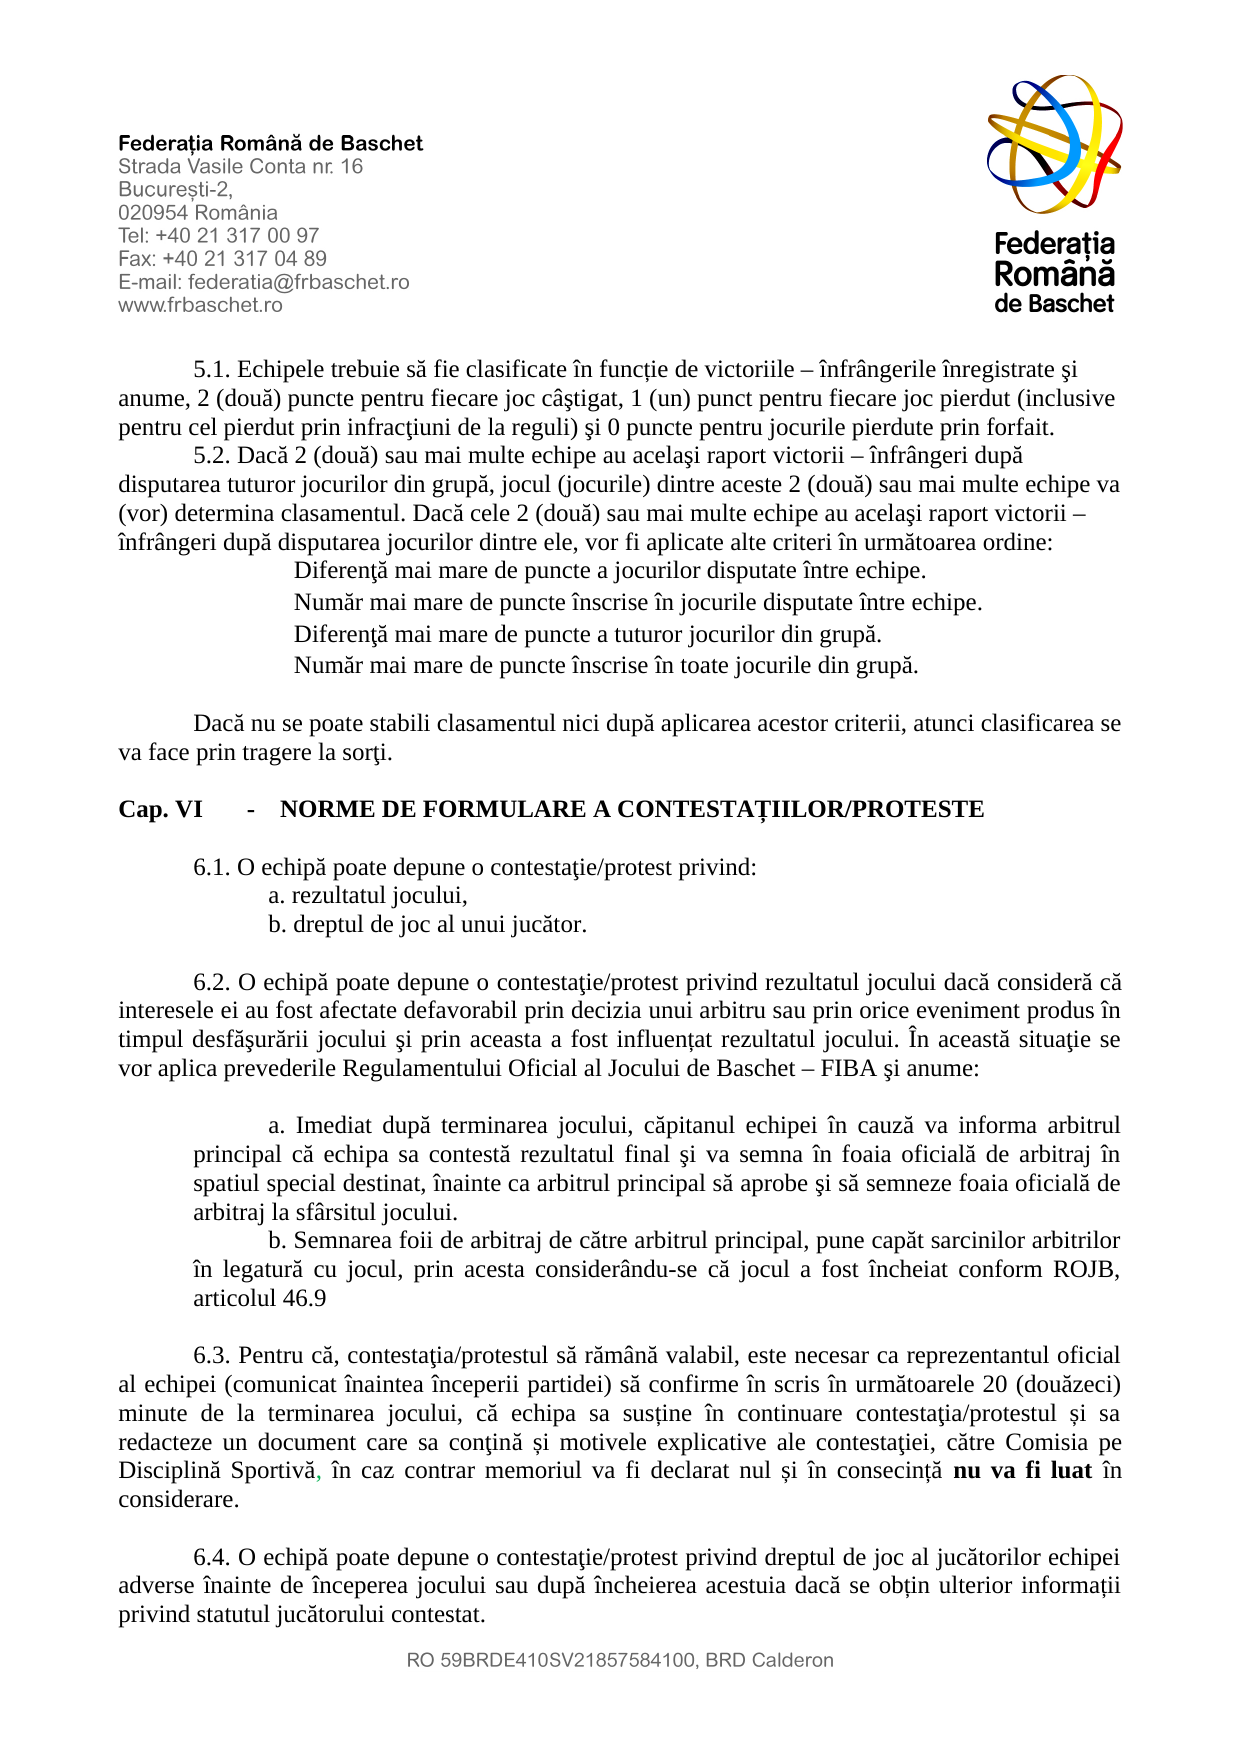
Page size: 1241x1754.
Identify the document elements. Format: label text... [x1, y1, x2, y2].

text b. Semnarea foii de arbitraj de către arbitrul principal, pune capăt sarcinilor arbitrilor în legatură cu jocul, prin acesta considerându-se că jocul a fost încheiat conform ROJB, articolul 46.9 [193, 1225, 1122, 1312]
text  Diferenţă mai mare de puncte a jocurilor disputate între echipe. [193, 556, 1122, 584]
text 6.2. O echipă poate depune o contestaţie/protest privind rezultatul jocului dacă consideră că interesele ei au fost afectate defavorabil prin decizia unui arbitru sau prin orice eveniment produs în timpul desfăşurării jocului şi prin aceasta a fost influențat rezultatul jocului. În această situaţie se vor aplica prevederile Regulamentului Oficial al Jocului de Baschet – FIBA şi anume: [118, 967, 1122, 1082]
text  Număr mai mare de puncte înscrise în jocurile disputate între echipe. [193, 587, 1122, 616]
text 6.4. O echipă poate depune o contestaţie/protest privind dreptul de joc al jucătorilor echipei adverse înainte de începerea jocului sau după încheierea acestuia dacă se obțin ulterior informații privind statutul jucătorului contestat. [118, 1542, 1122, 1628]
text a. Imediat după terminarea jocului, căpitanul echipei în cauză va informa arbitrul principal că echipa sa contestă rezultatul final şi va semna în foaia oficială de arbitraj în spatiul special destinat, înainte ca arbitrul principal să aprobe şi să semneze foaia oficială de arbitraj la sfârsitul jocului. [193, 1110, 1122, 1225]
text a. rezultatul jocului, [193, 880, 1122, 909]
text 6.3. Pentru că, contestaţia/protestul să rămână valabil, este necesar ca reprezentantul oficial al echipei (comunicat înaintea începerii partidei) să confirme în scris în următoarele 20 (douăzeci) minute de la terminarea jocului, că echipa sa susține în continuare contestaţia/protestul și sa redacteze un document care sa conţină și motivele explicative ale contestaţiei, către Comisia pe Disciplină Sportivă, în caz contrar memoriul va fi declarat nul și în consecință nu va fi luat în considerare. [118, 1340, 1122, 1513]
text 5.1. Echipele trebuie să fie clasificate în funcție de victoriile – înfrângerile înregistrate şi anume, 2 (două) puncte pentru fiecare joc câştigat, 1 (un) punct pentru fiecare joc pierdut (inclusive pentru cel pierdut prin infracţiuni de la reguli) şi 0 puncte pentru jocurile pierdute prin forfait. [118, 354, 1122, 441]
text 5.2. Dacă 2 (două) sau mai multe echipe au acelaşi raport victorii – înfrângeri după disputarea tuturor jocurilor din grupă, jocul (jocurile) dintre aceste 2 (două) sau mai multe echipe va (vor) determina clasamentul. Dacă cele 2 (două) sau mai multe echipe au acelaşi raport victorii – înfrângeri după disputarea jocurilor dintre ele, vor fi aplicate alte criteri în următoarea ordine: [118, 441, 1122, 556]
picture [118, 75, 1123, 318]
text Dacă nu se poate stabili clasamentul nici după aplicarea acestor criterii, atunci clasificarea se va face prin tragere la sorţi. [118, 708, 1122, 765]
text  Număr mai mare de puncte înscrise în toate jocurile din grupă. [193, 650, 1122, 679]
text 6.1. O echipă poate depune o contestaţie/protest privind: [118, 852, 1122, 880]
text b. dreptul de joc al unui jucător. [193, 909, 1122, 938]
text  Diferenţă mai mare de puncte a tuturor jocurilor din grupă. [193, 619, 1122, 647]
picture [406, 1650, 834, 1672]
text Cap. VI - NORME DE FORMULARE A CONTESTAȚIILOR/PROTESTE [118, 794, 1122, 823]
